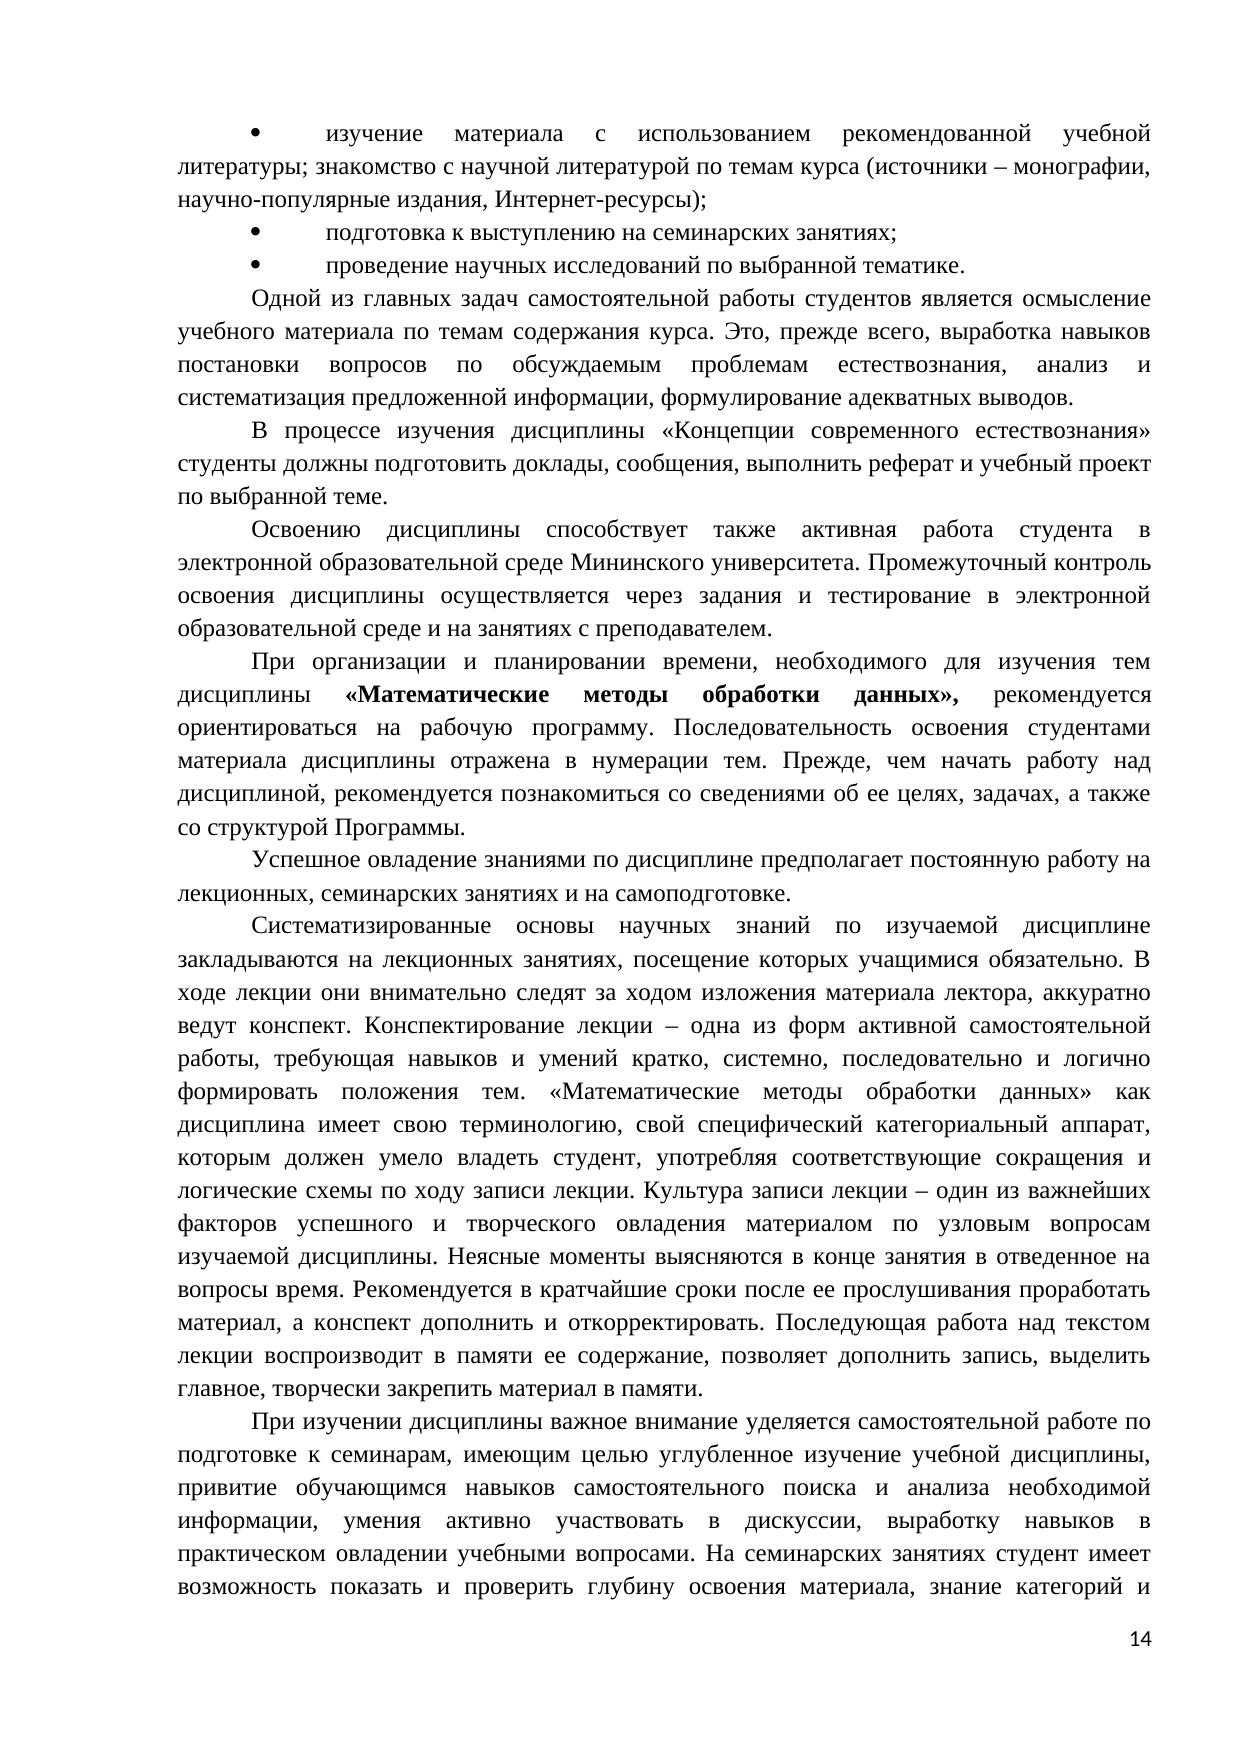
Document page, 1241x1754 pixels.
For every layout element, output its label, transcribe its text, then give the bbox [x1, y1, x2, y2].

list проведение научных исследований по выбранной тематике. [177, 250, 1152, 279]
text При организации и планировании времени, необходимого для изучения тем дисциплины «Математические методы обработки данных», рекомендуется ориентироваться на рабочую программу. Последовательность освоения студентами материала дисциплины отражена в нумерации тем. Прежде, чем начать работу над дисциплиной, рекомендуется познакомиться со сведениями об ее целях, задачах, а также со структурой Программы. [177, 646, 1152, 840]
text Одной из главных задач самостоятельной работы студентов является осмысление учебного материала по темам содержания курса. Это, прежде всего, выработка навыков постановки вопросов по обсуждаемым проблемам естествознания, анализ и систематизация предложенной информации, формулирование адекватных выводов. [177, 283, 1152, 411]
text Успешное овладение знаниями по дисциплине предполагает постоянную работу на лекционных, семинарских занятиях и на самоподготовке. [177, 844, 1152, 906]
text В процессе изучения дисциплины «Концепции современного естествознания» студенты должны подготовить доклады, сообщения, выполнить реферат и учебный проект по выбранной теме. [177, 415, 1152, 510]
list изучение материала с использованием рекомендованной учебной литературы; знакомство с научной литературой по темам курса (источники – монографии, научно-популярные издания, Интернет-ресурсы); [177, 118, 1152, 213]
text Систематизированные основы научных знаний по изучаемой дисциплине закладываются на лекционных занятиях, посещение которых учащимися обязательно. В ходе лекции они внимательно следят за ходом изложения материала лектора, аккуратно ведут конспект. Конспектирование лекции – одна из форм активной самостоятельной работы, требующая навыков и умений кратко, системно, последовательно и логично формировать положения тем. «Математические методы обработки данных» как дисциплина имеет свою терминологию, свой специфический категориальный аппарат, которым должен умело владеть студент, употребляя соответствующие сокращения и логические схемы по ходу записи лекции. Культура записи лекции – один из важнейших факторов успешного и творческого овладения материалом по узловым вопросам изучаемой дисциплины. Неясные моменты выясняются в конце занятия в отведенное на вопросы время. Рекомендуется в кратчайшие сроки после ее прослушивания проработать материал, а конспект дополнить и откорректировать. Последующая работа над текстом лекции воспроизводит в памяти ее содержание, позволяет дополнить запись, выделить главное, творчески закрепить материал в памяти. [177, 911, 1152, 1402]
list подготовка к выступлению на семинарских занятиях; [177, 217, 1152, 246]
text Освоению дисциплины способствует также активная работа студента в электронной образовательной среде Мининского университета. Промежуточный контроль освоения дисциплины осуществляется через задания и тестирование в электронной образовательной среде и на занятиях с преподавателем. [177, 514, 1152, 642]
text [177, 1406, 1152, 1600]
